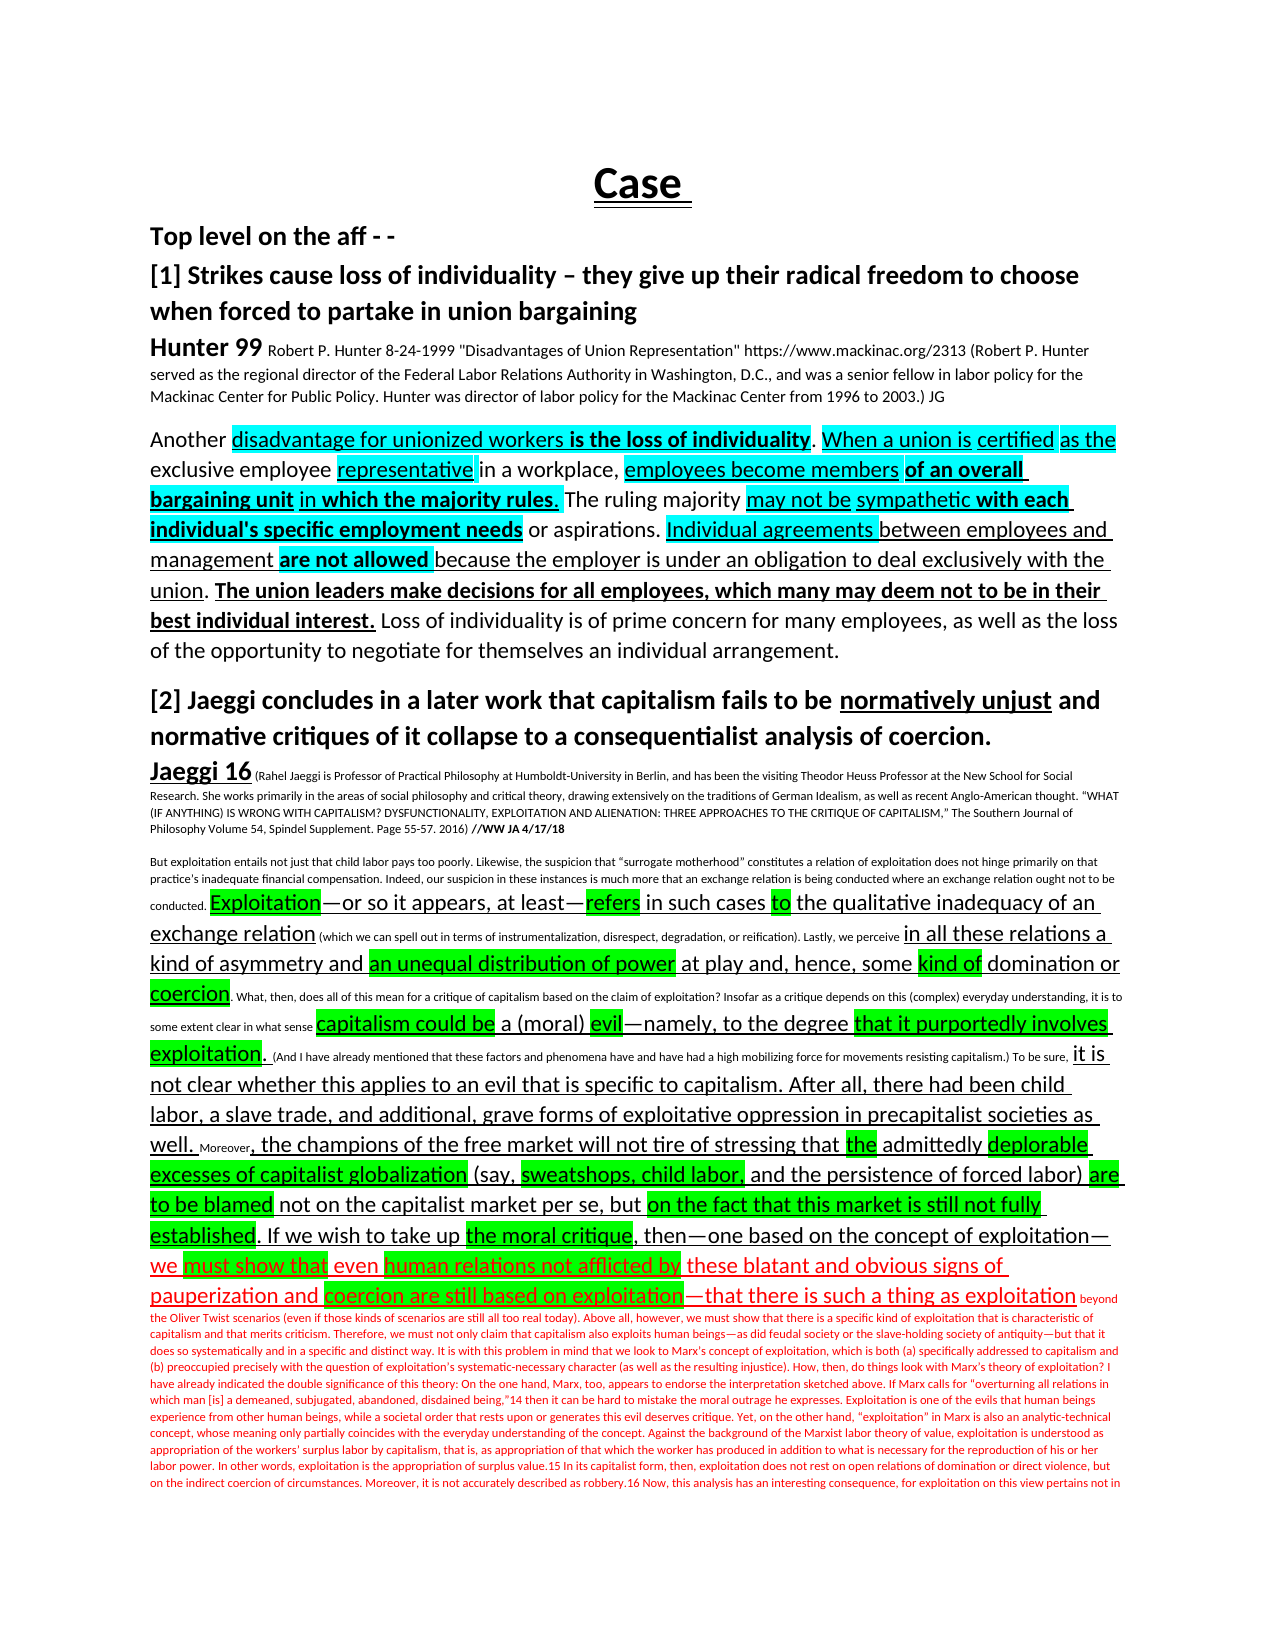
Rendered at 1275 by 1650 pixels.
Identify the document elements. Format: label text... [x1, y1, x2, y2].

subtitle [2] Jaeggi concludes in a later work that capitalism fails to be normatively unjust and normative critiques of it collapse to a consequentialist analysis of coercion. [150, 683, 1125, 752]
text Another disadvantage for unionized workers is the loss of individuality. When a union is certified as the exclusive employee representative in a workplace, employees become members of an overall bargaining unit in which the majority rules. The ruling majority may not be sympathetic with each individual's specific employment needs or aspirations. Individual agreements between employees and management are not allowed because the employer is under an obligation to deal exclusively with the union. The union leaders make decisions for all employees, which many may deem not to be in their best individual interest. Loss of individuality is of prime concern for many employees, as well as the loss of the opportunity to negotiate for themselves an individual arrangement. [150, 425, 1125, 664]
text Hunter 99 Robert P. Hunter 8-24-1999 "Disadvantages of Union Representation" https://www.mackinac.org/2313 (Robert P. Hunter served as the regional director of the Federal Labor Relations Authority in Washington, D.C., and was a senior fellow in labor policy for the Mackinac Center for Public Policy. Hunter was director of labor policy for the Mackinac Center from 1996 to 2003.) JG [150, 330, 1125, 406]
subtitle Top level on the aff - - [150, 219, 1125, 252]
subtitle Case [150, 154, 1125, 210]
text Jaeggi 16 (Rahel Jaeggi is Professor of Practical Philosophy at Humboldt-University in Berlin, and has been the visiting Theodor Heuss Professor at the New School for Social Research. She works primarily in the areas of social philosophy and critical theory, drawing extensively on the traditions of German Idealism, as well as recent Anglo-American thought. “WHAT (IF ANYTHING) IS WRONG WITH CAPITALISM? DYSFUNCTIONALITY, EXPLOITATION AND ALIENATION: THREE APPROACHES TO THE CRITIQUE OF CAPITALISM,” The Southern Journal of Philosophy Volume 54, Spindel Supplement. Page 55-57. 2016) //WW JA 4/17/18 [150, 754, 1125, 837]
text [150, 1186, 1125, 1490]
subtitle [1] Strikes cause loss of individuality – they give up their radical freedom to choose when forced to partake in union bargaining [150, 258, 1125, 327]
